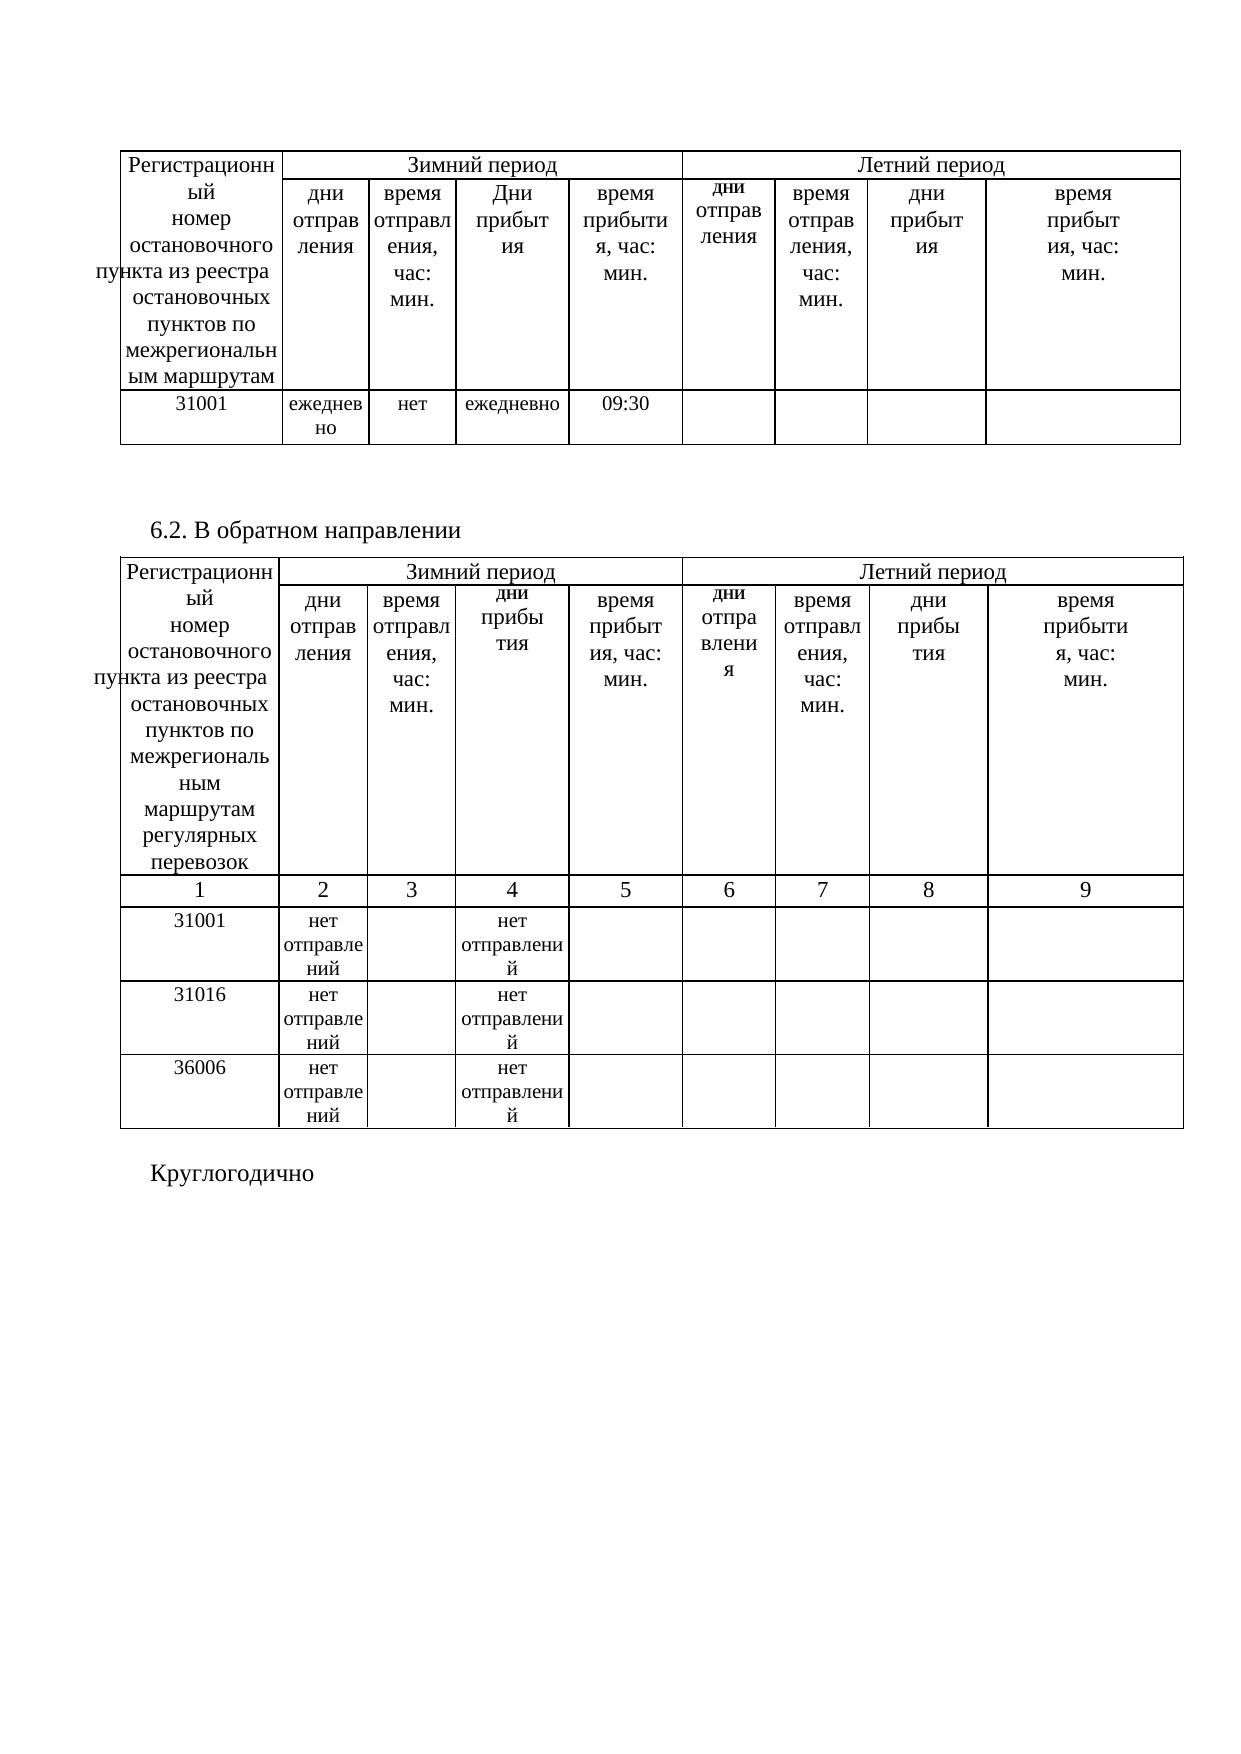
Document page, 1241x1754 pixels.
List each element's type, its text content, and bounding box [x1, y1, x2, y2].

table_cell [776, 391, 867, 444]
table_header Летний период [683, 152, 1180, 178]
text 6.2. В обратном направлении [150, 515, 1090, 544]
table_cell ДНИ отправ ления [683, 180, 774, 389]
table_cell 31016 [121, 982, 278, 1054]
table_cell [683, 391, 774, 444]
table_cell время прибыти я, час: мин. [570, 180, 682, 389]
table_cell [570, 908, 682, 980]
table_cell [570, 1055, 682, 1127]
table_cell 31001 [121, 908, 278, 980]
table_cell [870, 982, 987, 1054]
table_cell дни отправ ления [280, 586, 367, 874]
table_header Регистрационный номер остановочного пункта из реестра остановочных пунктов по межрегиональным маршрутам регулярных перевозок [121, 558, 278, 874]
table_cell [870, 1055, 987, 1127]
table_cell время отправл ения, час: мин. [776, 586, 869, 874]
table_header Летний период [683, 558, 1183, 584]
table_cell нет отправлений [456, 982, 568, 1054]
table_cell [776, 982, 869, 1054]
table_cell [368, 908, 455, 980]
table_cell время отправ ления, час: мин. [776, 180, 867, 389]
table_cell 36006 [121, 1055, 278, 1127]
table_cell 2 [280, 876, 367, 906]
table_cell 9 [989, 876, 1183, 906]
table_cell [989, 908, 1183, 980]
table_cell 3 [368, 876, 455, 906]
table_cell нет [370, 391, 455, 444]
table_cell ежедневно [457, 391, 568, 444]
table_cell время отправл ения, час: мин. [370, 180, 455, 389]
table_cell [368, 982, 455, 1054]
table_cell ДНИ отпра влени я [683, 586, 775, 874]
table_cell [989, 982, 1183, 1054]
table_cell дни прибы тия [870, 586, 987, 874]
table_header Зимний период [283, 152, 682, 178]
table_cell [368, 1055, 455, 1127]
table_cell нет отправлений [280, 908, 367, 980]
table_cell [776, 1055, 869, 1127]
table_cell время прибыт ия, час: мин. [987, 180, 1180, 389]
table_cell время прибыти я, час: мин. [989, 586, 1183, 874]
table_cell [683, 908, 775, 980]
table_cell [987, 391, 1180, 444]
table_cell 8 [870, 876, 987, 906]
table_cell 1 [121, 876, 278, 906]
table_cell [683, 982, 775, 1054]
table_cell [989, 1055, 1183, 1127]
table_cell нет отправлений [280, 982, 367, 1054]
table_cell 09:30 [570, 391, 682, 444]
table_cell время прибыт ия, час: мин. [570, 586, 682, 874]
table_cell 7 [776, 876, 869, 906]
text Круглогодично [150, 1158, 1090, 1186]
table_cell 6 [683, 876, 775, 906]
table_cell [683, 1055, 775, 1127]
table_cell 4 [456, 876, 568, 906]
table_cell [868, 391, 985, 444]
table_header Зимний период [280, 558, 682, 584]
table_cell Дни прибыт ия [457, 180, 568, 389]
table_cell 5 [570, 876, 682, 906]
table_cell ДНИ прибы тия [456, 586, 568, 874]
table_cell время отправл ения, час: мин. [368, 586, 455, 874]
table_cell [870, 908, 987, 980]
table_cell дни отправ ления [283, 180, 368, 389]
table_cell [570, 982, 682, 1054]
table_cell нет отправлений [456, 1055, 568, 1127]
table_cell ежедневно [283, 391, 368, 444]
table_cell 31001 [121, 391, 282, 444]
table_cell нет отправлений [456, 908, 568, 980]
table_cell [776, 908, 869, 980]
table_cell нет отправлений [280, 1055, 367, 1127]
table_cell дни прибыт ия [868, 180, 985, 389]
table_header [121, 152, 282, 389]
